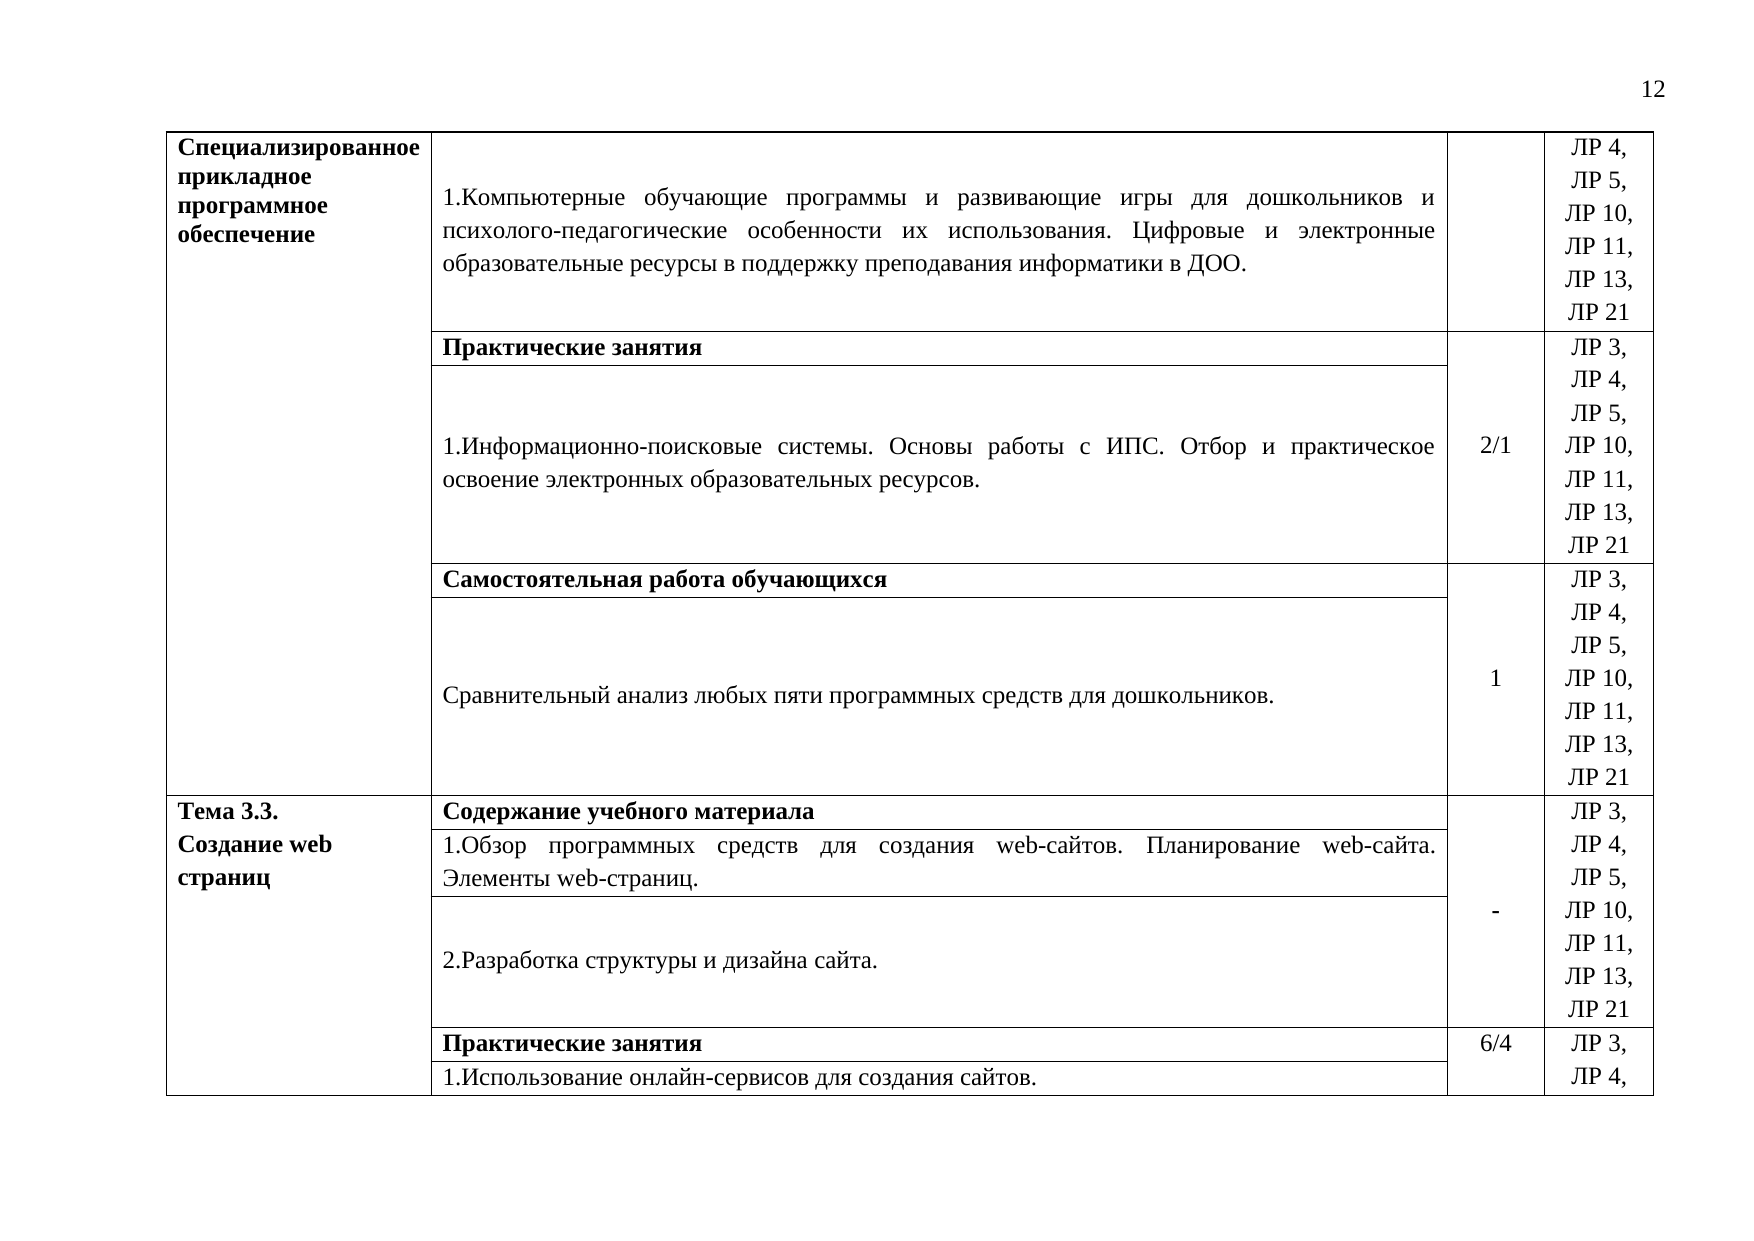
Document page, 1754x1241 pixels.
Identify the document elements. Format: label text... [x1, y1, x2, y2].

table_cell 1.Информационно-поисковые системы. Основы работы с ИПС. Отбор и практическое освоение электронных образовательных ресурсов. [432, 366, 1447, 563]
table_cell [167, 133, 431, 795]
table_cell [1545, 796, 1653, 1027]
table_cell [1545, 1028, 1653, 1095]
table_cell Содержание учебного материала [432, 796, 1447, 829]
table_cell ЛР 3, ЛР 4, ЛР 5, ЛР 10, ЛР 11, ЛР 13, ЛР 21 [1545, 564, 1653, 795]
table_cell Сравнительный анализ любых пяти программных средств для дошкольников. [432, 598, 1447, 795]
table_cell - [1448, 796, 1544, 1027]
table_cell 6/4 [1448, 1028, 1544, 1095]
table_cell 1 [1448, 564, 1544, 795]
table_cell ЛР 3, ЛР 4, ЛР 5, ЛР 10, ЛР 11, ЛР 13, ЛР 21 [1545, 332, 1653, 563]
table_cell 1.Обзор программных средств для создания web-сайтов. Планирование web-сайта. Элементы web-страниц. [432, 830, 1447, 896]
table_cell - [1448, 133, 1544, 331]
table_cell 1.Компьютерные обучающие программы и развивающие игры для дошкольников и психолого-педагогические особенности их использования. Цифровые и электронные образовательные ресурсы в поддержку преподавания информатики в ДОО. [432, 133, 1447, 331]
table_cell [1545, 133, 1653, 331]
table_cell 2.Разработка структуры и дизайна сайта. [432, 897, 1447, 1027]
table_cell Самостоятельная работа обучающихся [432, 564, 1447, 597]
table_cell Практические занятия [432, 332, 1447, 364]
table_cell Тема 3.3. Создание web страниц [167, 796, 431, 1095]
table_cell Практические занятия [432, 1028, 1447, 1061]
table_cell 2/1 [1448, 332, 1544, 563]
table_cell 1.Использование онлайн-сервисов для создания сайтов. [432, 1062, 1447, 1095]
